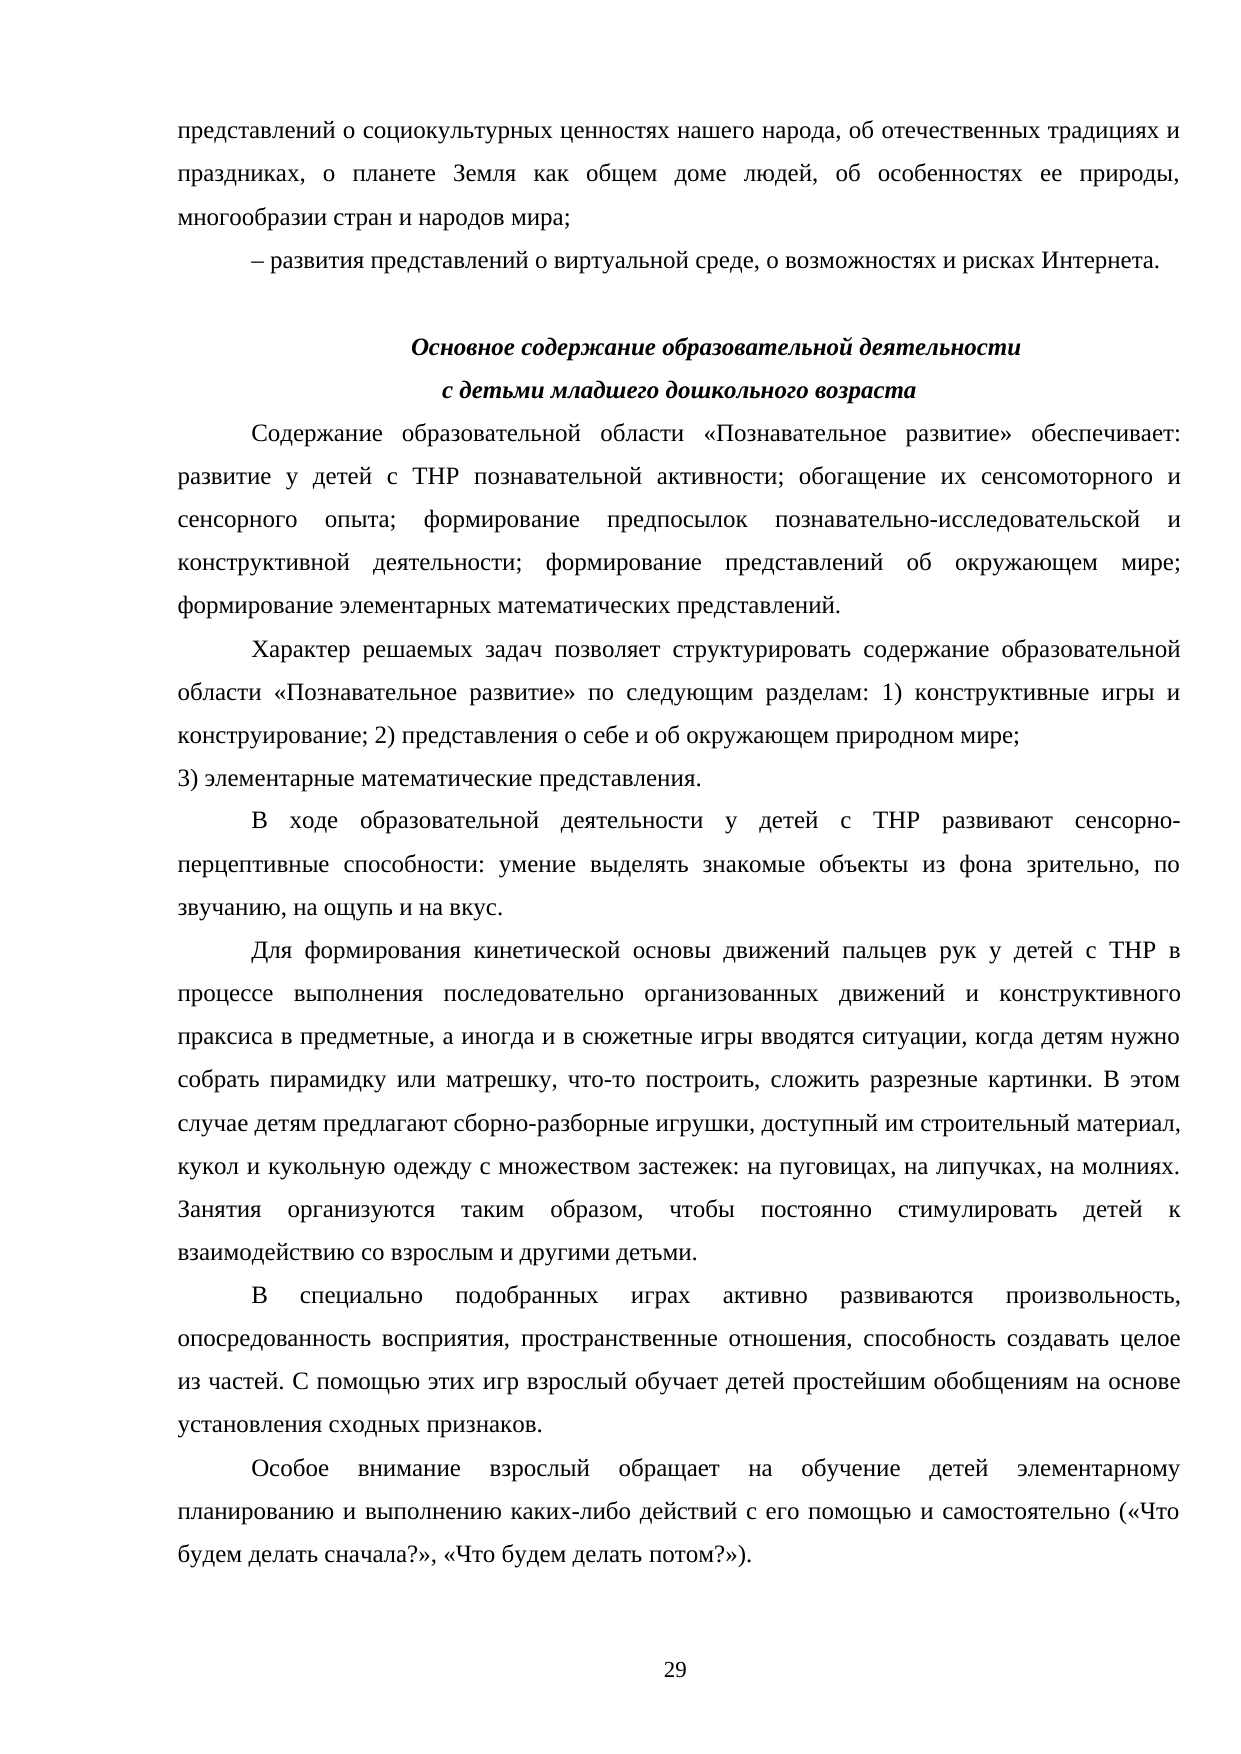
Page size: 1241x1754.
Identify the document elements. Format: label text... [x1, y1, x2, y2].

text В специально подобранных играх активно развиваются произвольность, опосредованность восприятия, пространственные отношения, способность создавать целое из частей. С помощью этих игр взрослый обучает детей простейшим обобщениям на основе установления сходных признаков. [177, 1280, 1182, 1438]
text представлений о социокультурных ценностях нашего народа, об отечественных традициях и праздниках, о планете Земля как общем доме людей, об особенностях ее природы, многообразии стран и народов мира; [177, 115, 1181, 230]
text Содержание образовательной области «Познавательное развитие» обеспечивает: развитие у детей с ТНР познавательной активности; обогащение их сенсомоторного и сенсорного опыта; формирование предпосылок познавательно-исследовательской и конструктивной деятельности; формирование представлений об окружающем мире; формирование элементарных математических представлений. [177, 418, 1182, 619]
text В ходе образовательной деятельности у детей с ТНР развивают сенсорно- перцептивные способности: умение выделять знакомые объекты из фона зрительно, по звучанию, на ощупь и на вкус. [177, 806, 1181, 921]
list элементарные математические представления. [177, 763, 1194, 792]
text – развития представлений о виртуальной среде, о возможностях и рисках Интернета. [251, 245, 1194, 274]
text Характер решаемых задач позволяет структурировать содержание образовательной области «Познавательное развитие» по следующим разделам: 1) конструктивные игры и конструирование; 2) представления о себе и об окружающем природном мире; [177, 634, 1181, 749]
text Особое внимание взрослый обращает на обучение детей элементарному планированию и выполнению каких-либо действий с его помощью и самостоятельно («Что будем делать сначала?», «Что будем делать потом?»). [177, 1453, 1181, 1568]
text Для формирования кинетической основы движений пальцев рук у детей с ТНР в процессе выполнения последовательно организованных движений и конструктивного праксиса в предметные, а иногда и в сюжетные игры вводятся ситуации, когда детям нужно собрать пирамидку или матрешку, что-то построить, сложить разрезные картинки. В этом случае детям предлагают сборно-разборные игрушки, доступный им строительный материал, кукол и кукольную одежду с множеством застежек: на пуговицах, на липучках, на молниях. Занятия организуются таким образом, чтобы постоянно стимулировать детей к взаимодействию со взрослым и другими детьми. [177, 935, 1182, 1266]
subtitle Основное содержание образовательной деятельности с детьми младшего дошкольного возраста [411, 332, 1023, 404]
